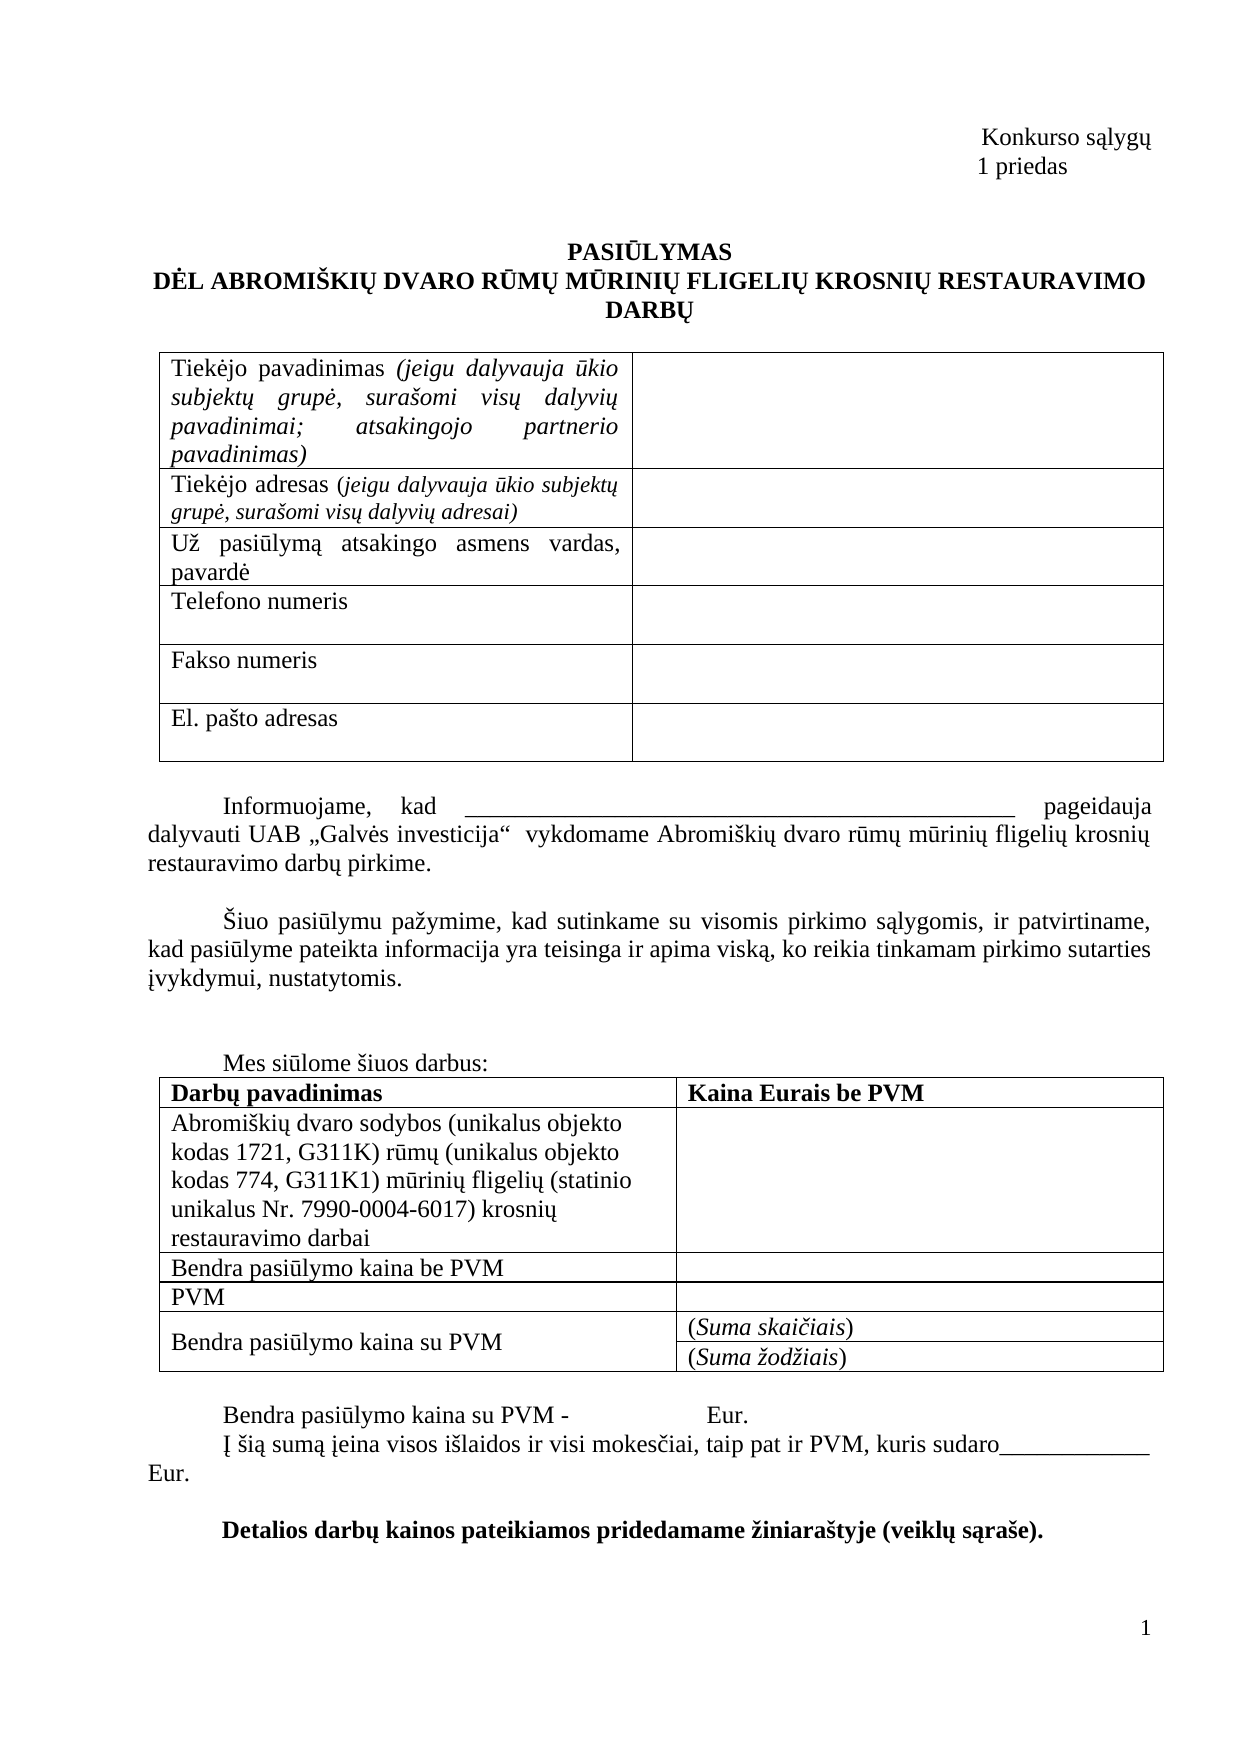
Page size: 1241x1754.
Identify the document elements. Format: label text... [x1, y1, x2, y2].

table_header Kaina Eurais be PVM [677, 1078, 1163, 1107]
text 1 priedas [688, 151, 1152, 180]
table_cell [677, 1108, 1163, 1252]
table_cell Fakso numeris [160, 645, 632, 702]
text Informuojame, kad ____________________________________________ pageidauja dalyvauti UAB „Galvės investicija“ vykdomame Abromiškių dvaro rūmų mūrinių fligelių krosnių restauravimo darbų pirkime. [148, 791, 1152, 877]
table_cell (Suma skaičiais) [677, 1312, 1163, 1341]
text DĖL ABROMIŠKIŲ DVARO RŪMŲ MŪRINIŲ FLIGELIŲ KROSNIŲ RESTAURAVIMO DARBŲ [148, 266, 1152, 323]
table_cell Telefono numeris [160, 586, 632, 644]
table_cell [633, 528, 1163, 585]
table_cell PVM [160, 1283, 676, 1311]
table_cell [677, 1253, 1163, 1281]
text Į šią sumą įeina visos išlaidos ir visi mokesčiai, taip pat ir PVM, kuris sudaro____________ Eur. [148, 1429, 1152, 1487]
text Bendra pasiūlymo kaina su PVM - Eur. [148, 1401, 1152, 1429]
table_cell [633, 469, 1163, 527]
table_cell Tiekėjo adresas (jeigu dalyvauja ūkio subjektų grupė, surašomi visų dalyvių adresai) [160, 469, 632, 527]
table_cell (Suma žodžiais) [677, 1342, 1163, 1371]
table_cell Už pasiūlymą atsakingo asmens vardas, pavardė [160, 528, 632, 585]
table_cell [633, 645, 1163, 702]
table_header Tiekėjo pavadinimas (jeigu dalyvauja ūkio subjektų grupė, surašomi visų dalyvių pavadinimai; atsakingojo partnerio pavadinimas) [160, 353, 632, 468]
list Konkurso sąlygų [981, 122, 1152, 151]
text Detalios darbų kainos pateikiamos pridedamame žiniaraštyje (veiklų sąraše). [148, 1516, 1152, 1544]
table_cell Bendra pasiūlymo kaina su PVM [160, 1312, 676, 1371]
text Šiuo pasiūlymu pažymime, kad sutinkame su visomis pirkimo sąlygomis, ir patvirtiname, kad pasiūlyme pateikta informacija yra teisinga ir apima viską, ko reikia tinkamam pirkimo sutarties įvykdymui, nustatytomis. [148, 906, 1152, 992]
text PASIŪLYMAS [148, 237, 1152, 266]
table_cell Bendra pasiūlymo kaina be PVM [160, 1253, 676, 1281]
table_cell [677, 1283, 1163, 1311]
table_cell [633, 586, 1163, 644]
table_cell [633, 704, 1163, 761]
table_cell El. pašto adresas [160, 704, 632, 761]
table_header [633, 353, 1163, 468]
table_cell Abromiškių dvaro sodybos (unikalus objekto kodas 1721, G311K) rūmų (unikalus objekto kodas 774, G311K1) mūrinių fligelių (statinio unikalus Nr. 7990-0004-6017) krosnių restauravimo darbai [160, 1108, 676, 1252]
text Mes siūlome šiuos darbus: [148, 1048, 1152, 1077]
table_header Darbų pavadinimas [160, 1078, 676, 1107]
